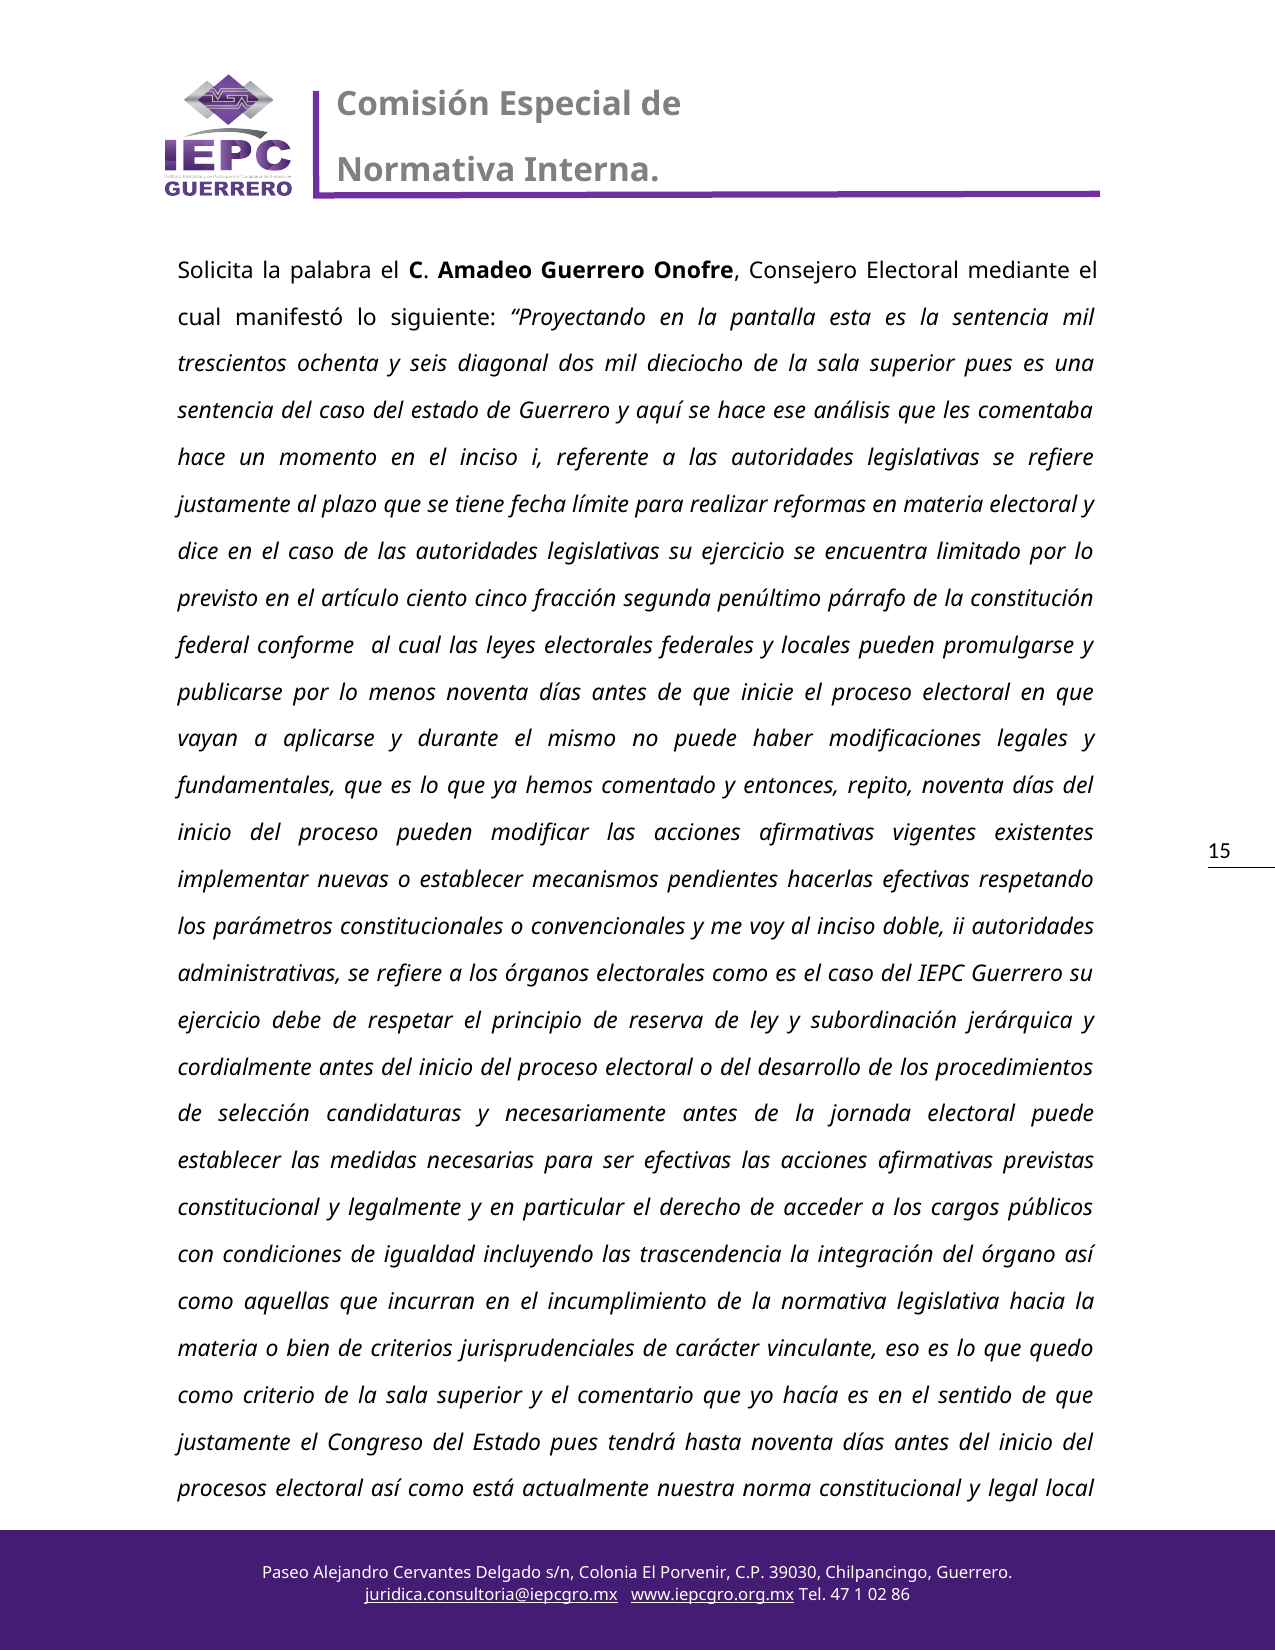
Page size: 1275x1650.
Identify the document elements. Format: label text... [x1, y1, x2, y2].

picture [0, 1530, 1275, 1650]
picture [157, 70, 299, 201]
